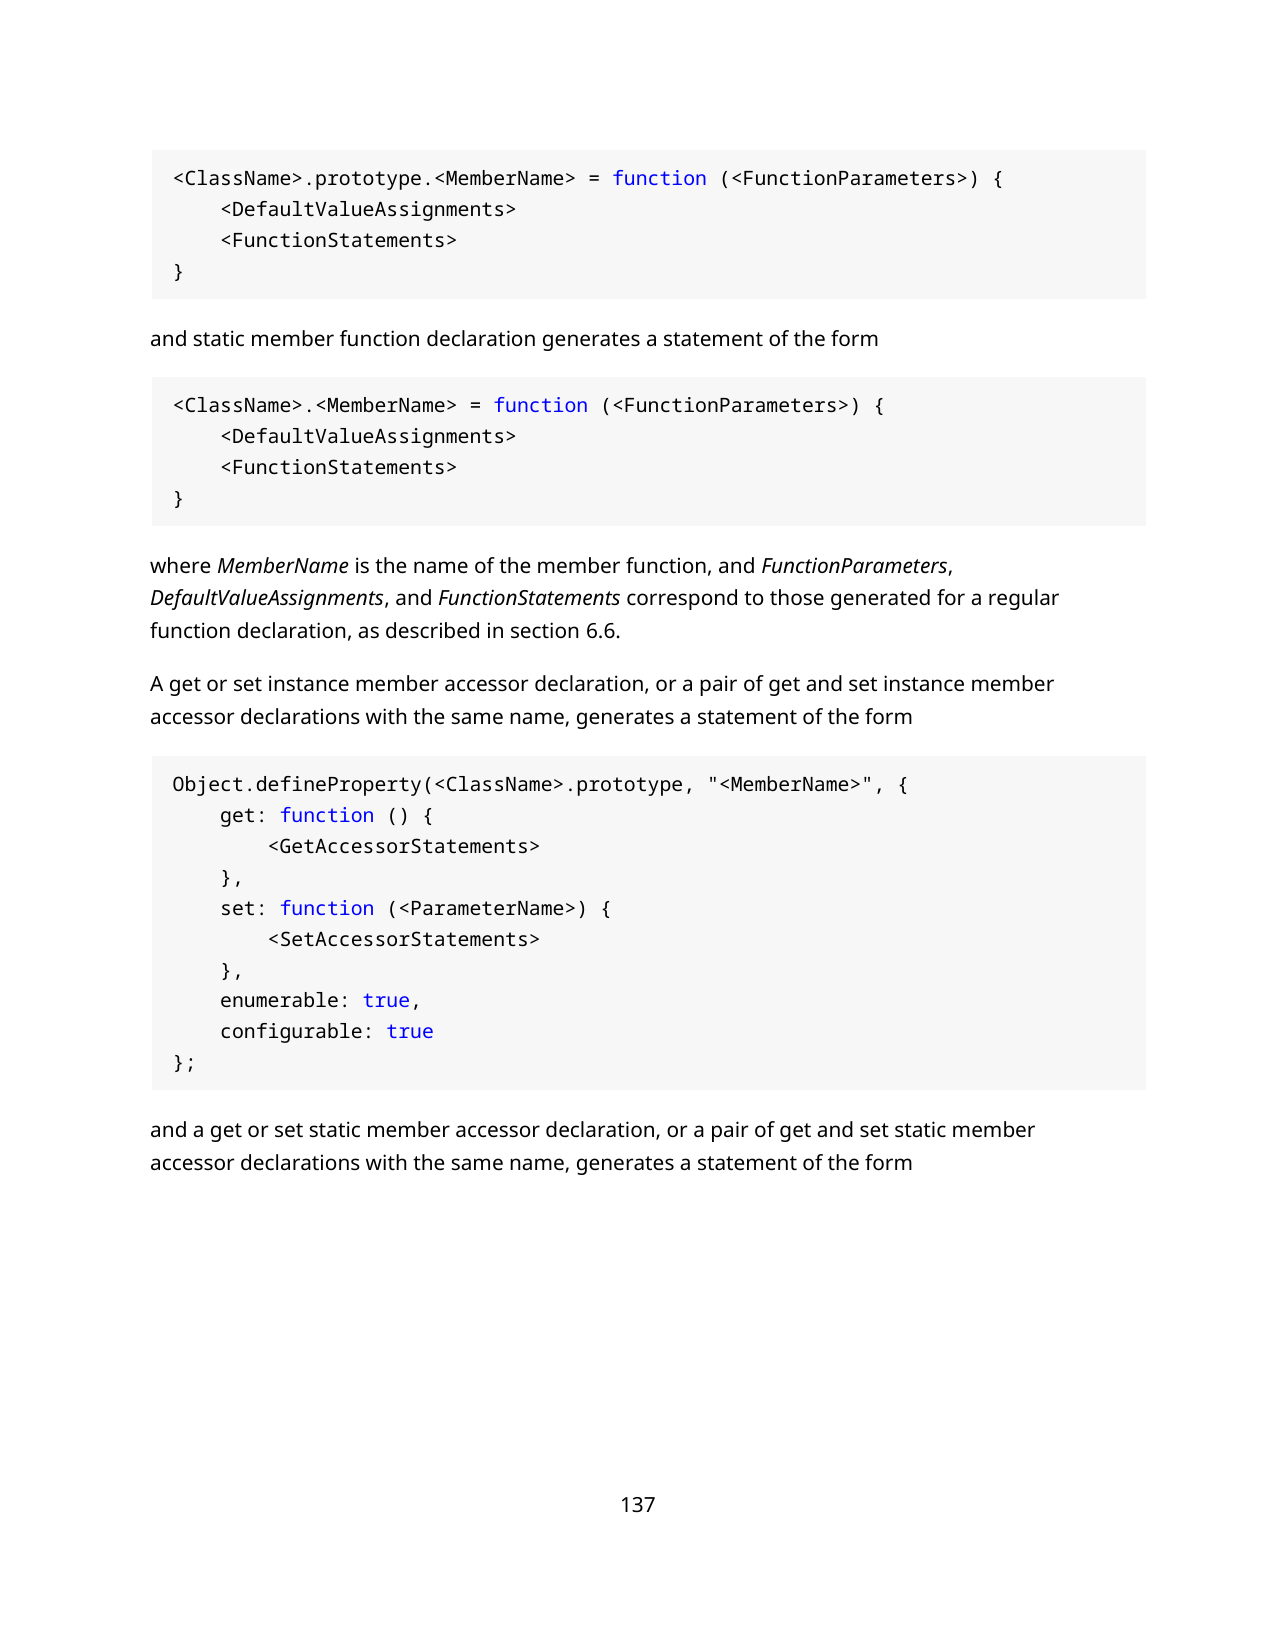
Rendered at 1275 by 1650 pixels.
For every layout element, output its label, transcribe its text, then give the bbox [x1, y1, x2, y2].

text Object.defineProperty(<ClassName>.prototype, "<MemberName>", { get: function () { <GetAccessorStatements> }, set: function (<ParameterName>) { <SetAccessorStatements> }, enumerable: true, configurable: true }; [164, 768, 1133, 1078]
text <ClassName>.<MemberName> = function (<FunctionParameters>) { <DefaultValueAssignments> <FunctionStatements> } [164, 390, 1133, 514]
text A get or set instance member accessor declaration, or a pair of get and set instance member accessor declarations with the same name, generates a statement of the form [150, 669, 1125, 731]
text <ClassName>.prototype.<MemberName> = function (<FunctionParameters>) { <DefaultValueAssignments> <FunctionStatements> } [164, 163, 1133, 286]
text and a get or set static member accessor declaration, or a pair of get and set static member accessor declarations with the same name, generates a statement of the form [150, 1115, 1125, 1176]
text where MemberName is the name of the member function, and FunctionParameters, DefaultValueAssignments, and FunctionStatements correspond to those generated for a regular function declaration, as described in section 6.6. [150, 551, 1125, 644]
text and static member function declaration generates a statement of the form [150, 324, 1125, 352]
